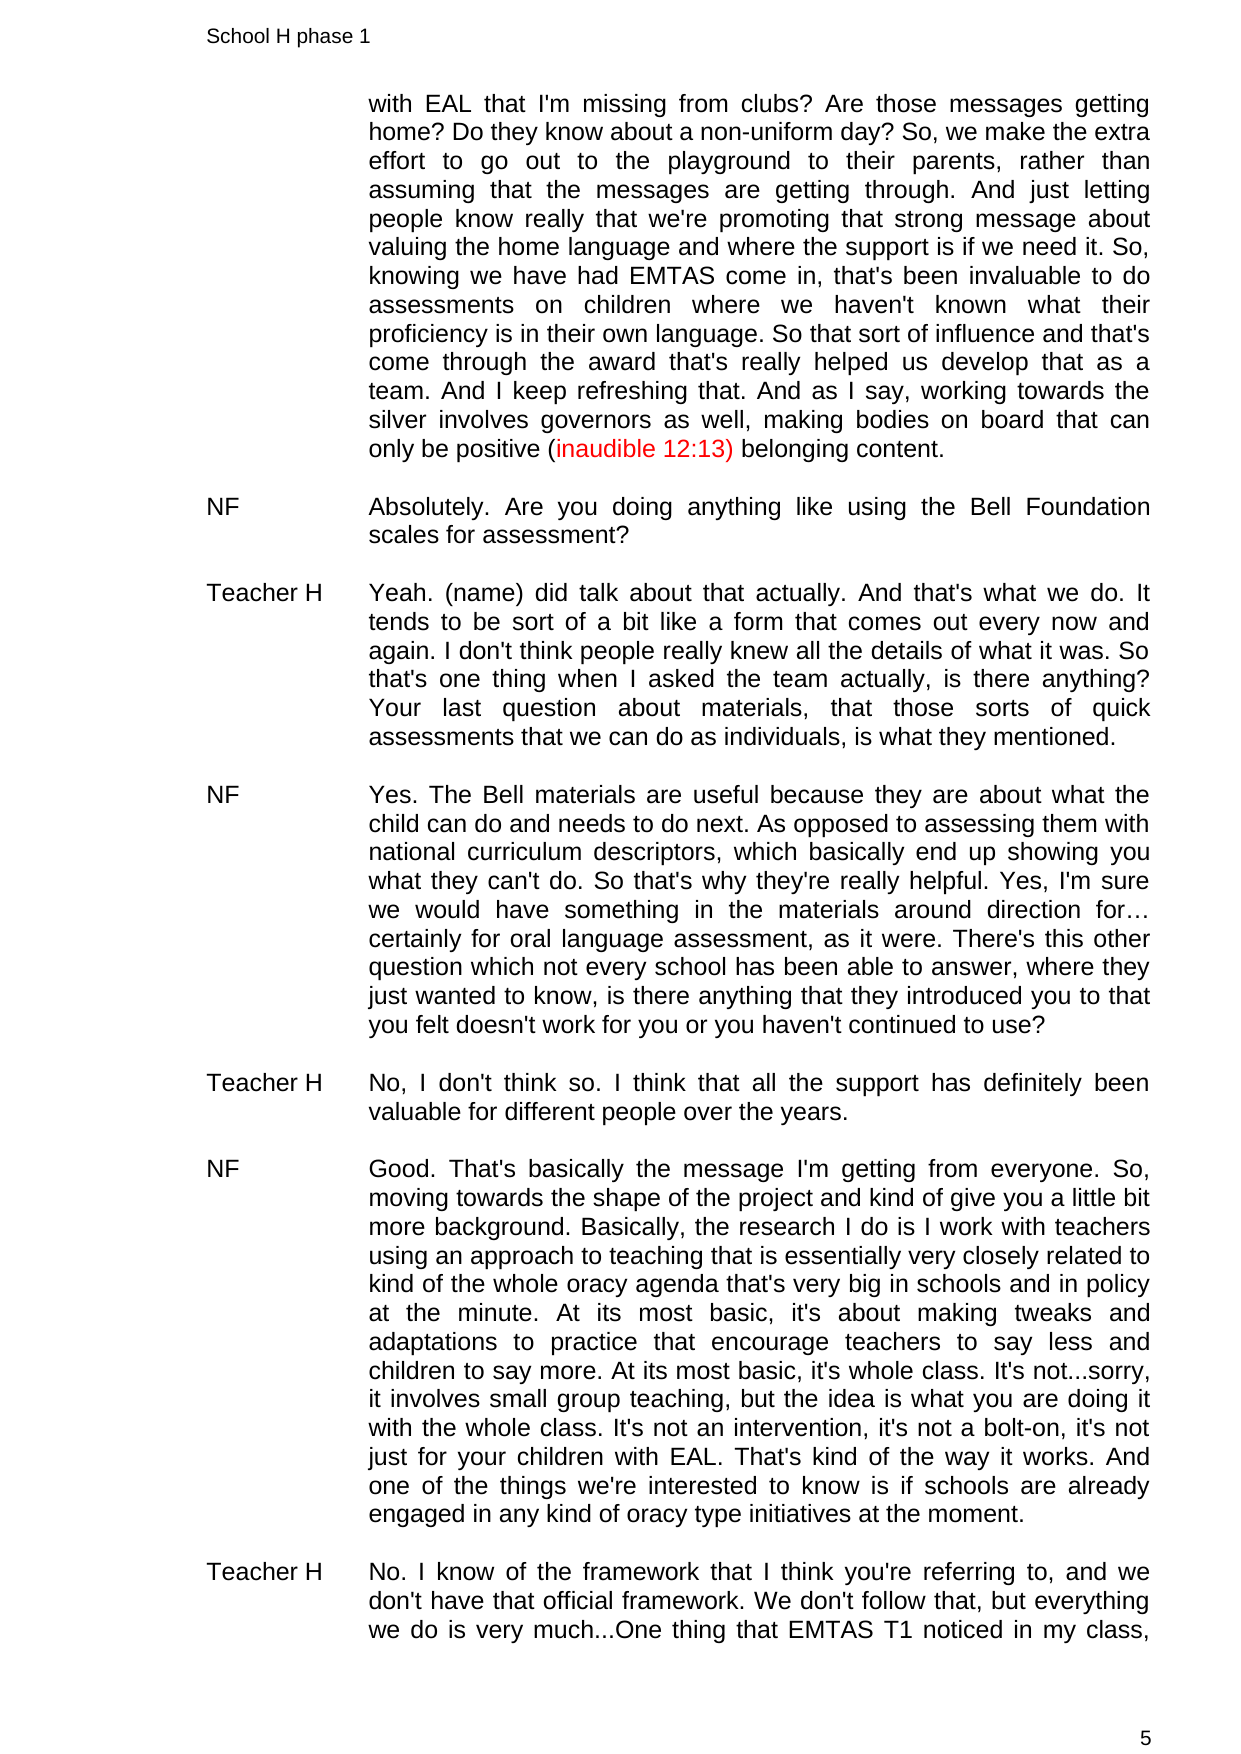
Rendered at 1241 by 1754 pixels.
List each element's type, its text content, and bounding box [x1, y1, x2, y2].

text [206, 1557, 1152, 1644]
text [206, 89, 1152, 462]
text NF Absolutely. Are you doing anything like using the Bell Foundation scales for assessment? [206, 492, 1152, 549]
text Teacher H No, I don't think so. I think that all the support has definitely been valuable for different people over the years. [206, 1068, 1152, 1125]
text NF Yes. The Bell materials are useful because they are about what the child can do and needs to do next. As opposed to assessing them with national curriculum descriptors, which basically end up showing you what they can't do. So that's why they're really helpful. Yes, I'm sure we would have something in the materials around direction for… certainly for oral language assessment, as it were. There's this other question which not every school has been able to answer, where they just wanted to know, is there anything that they introduced you to that you felt doesn't work for you or you haven't continued to use? [206, 780, 1152, 1039]
text Teacher H Yeah. (name) did talk about that actually. And that's what we do. It tends to be sort of a bit like a form that comes out every now and again. I don't think people really knew all the details of what it was. So that's one thing when I asked the team actually, is there anything? Your last question about materials, that those sorts of quick assessments that we can do as individuals, is what they mentioned. [206, 578, 1152, 751]
text NF Good. That's basically the message I'm getting from everyone. So, moving towards the shape of the project and kind of give you a little bit more background. Basically, the research I do is I work with teachers using an approach to teaching that is essentially very closely related to kind of the whole oracy agenda that's very big in schools and in policy at the minute. At its most basic, it's about making tweaks and adaptations to practice that encourage teachers to say less and children to say more. At its most basic, it's whole class. It's not...sorry, it involves small group teaching, but the idea is what you are doing it with the whole class. It's not an intervention, it's not a bolt-on, it's not just for your children with EAL. That's kind of the way it works. And one of the things we're interested to know is if schools are already engaged in any kind of oracy type initiatives at the moment. [206, 1154, 1152, 1528]
